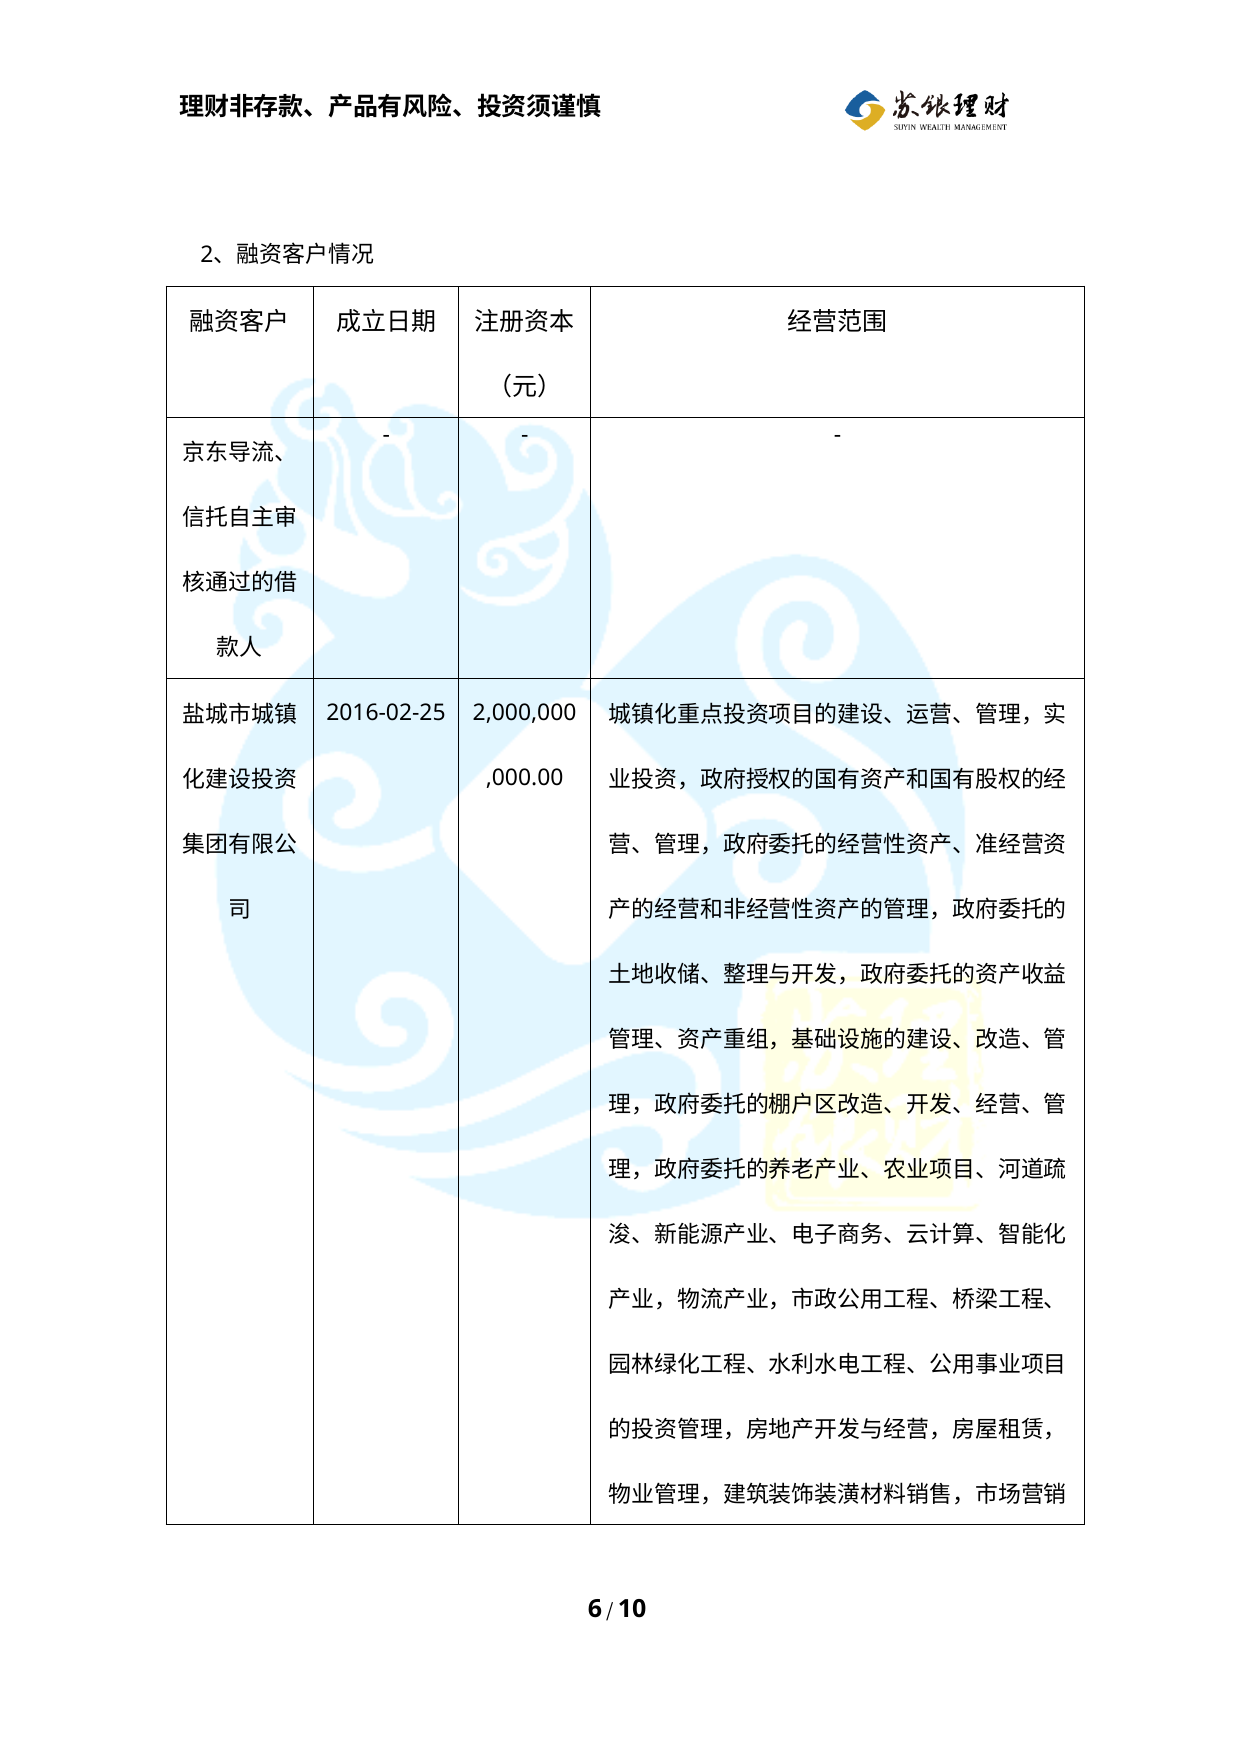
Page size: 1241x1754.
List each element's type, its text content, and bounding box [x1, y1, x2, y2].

table_header 经营范围 [591, 287, 1084, 417]
table_cell - [314, 418, 458, 678]
table_cell - [459, 418, 590, 678]
table_cell 2,000,000,000.00 [459, 679, 590, 1524]
table_cell 2016-02-25 [314, 679, 458, 1524]
picture [820, 72, 1039, 143]
table_cell 京东导流、信托自主审核通过的借款人 [167, 418, 313, 678]
table_cell - [591, 418, 1084, 678]
table_header 融资客户 [167, 287, 313, 417]
table_header 注册资本（元） [459, 287, 590, 417]
text 2、融资客户情况 [177, 221, 1053, 286]
table_cell 盐城市城镇化建设投资集团有限公司 [167, 679, 313, 1524]
table_header 成立日期 [314, 287, 458, 417]
